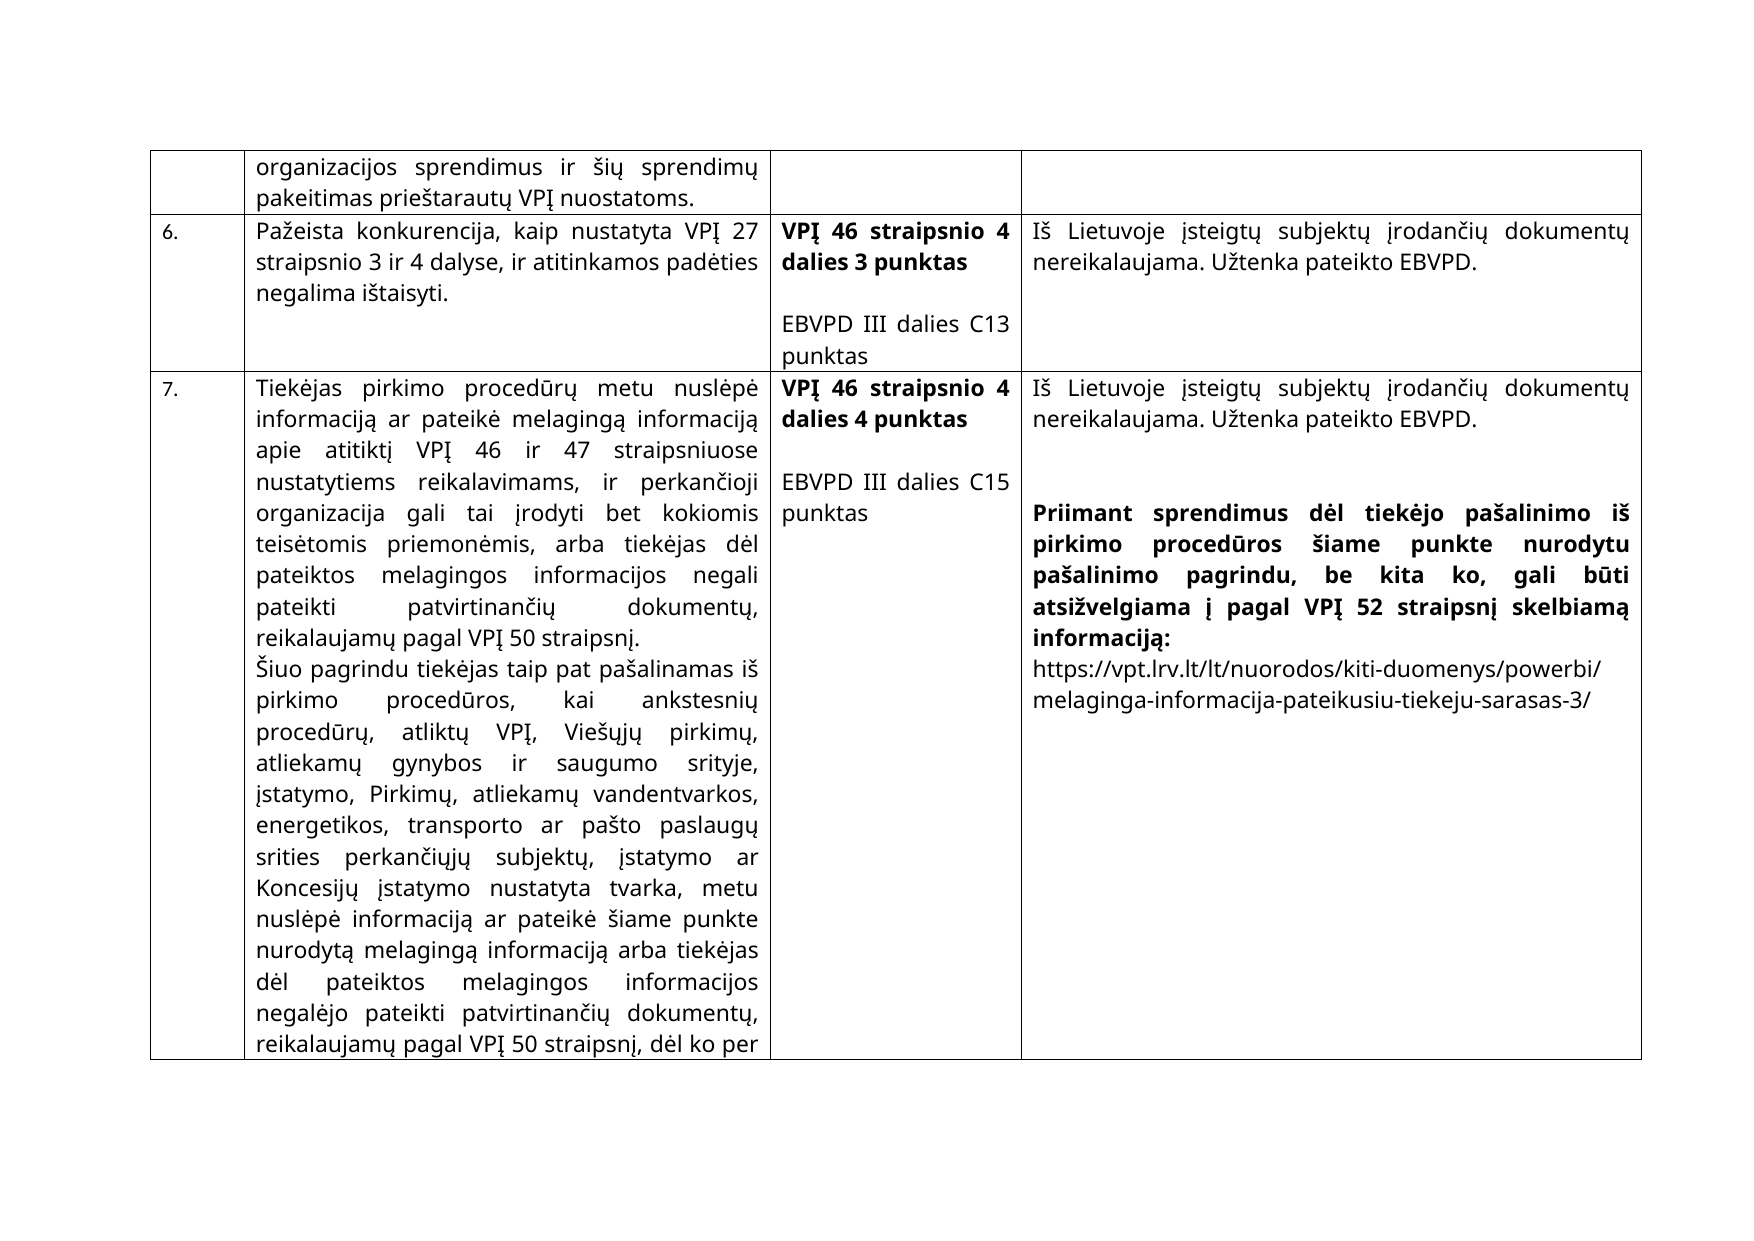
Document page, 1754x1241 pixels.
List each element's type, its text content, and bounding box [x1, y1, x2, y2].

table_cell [771, 372, 1021, 1059]
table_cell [1022, 151, 1641, 213]
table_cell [245, 372, 770, 1059]
table_cell VPĮ 46 straipsnio 4 dalies 3 punktas EBVPD III dalies C13 punktas [771, 215, 1021, 371]
table_cell [151, 215, 244, 371]
table_cell Iš Lietuvoje įsteigtų subjektų įrodančių dokumentų nereikalaujama. Užtenka pateikto EBVPD. [1022, 215, 1641, 371]
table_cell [245, 151, 770, 213]
table_cell [151, 151, 244, 213]
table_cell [1022, 372, 1641, 1059]
table_cell [151, 372, 244, 1059]
table_cell Pažeista konkurencija, kaip nustatyta VPĮ 27 straipsnio 3 ir 4 dalyse, ir atitinkamos padėties negalima ištaisyti. [245, 215, 770, 371]
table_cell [771, 151, 1021, 213]
